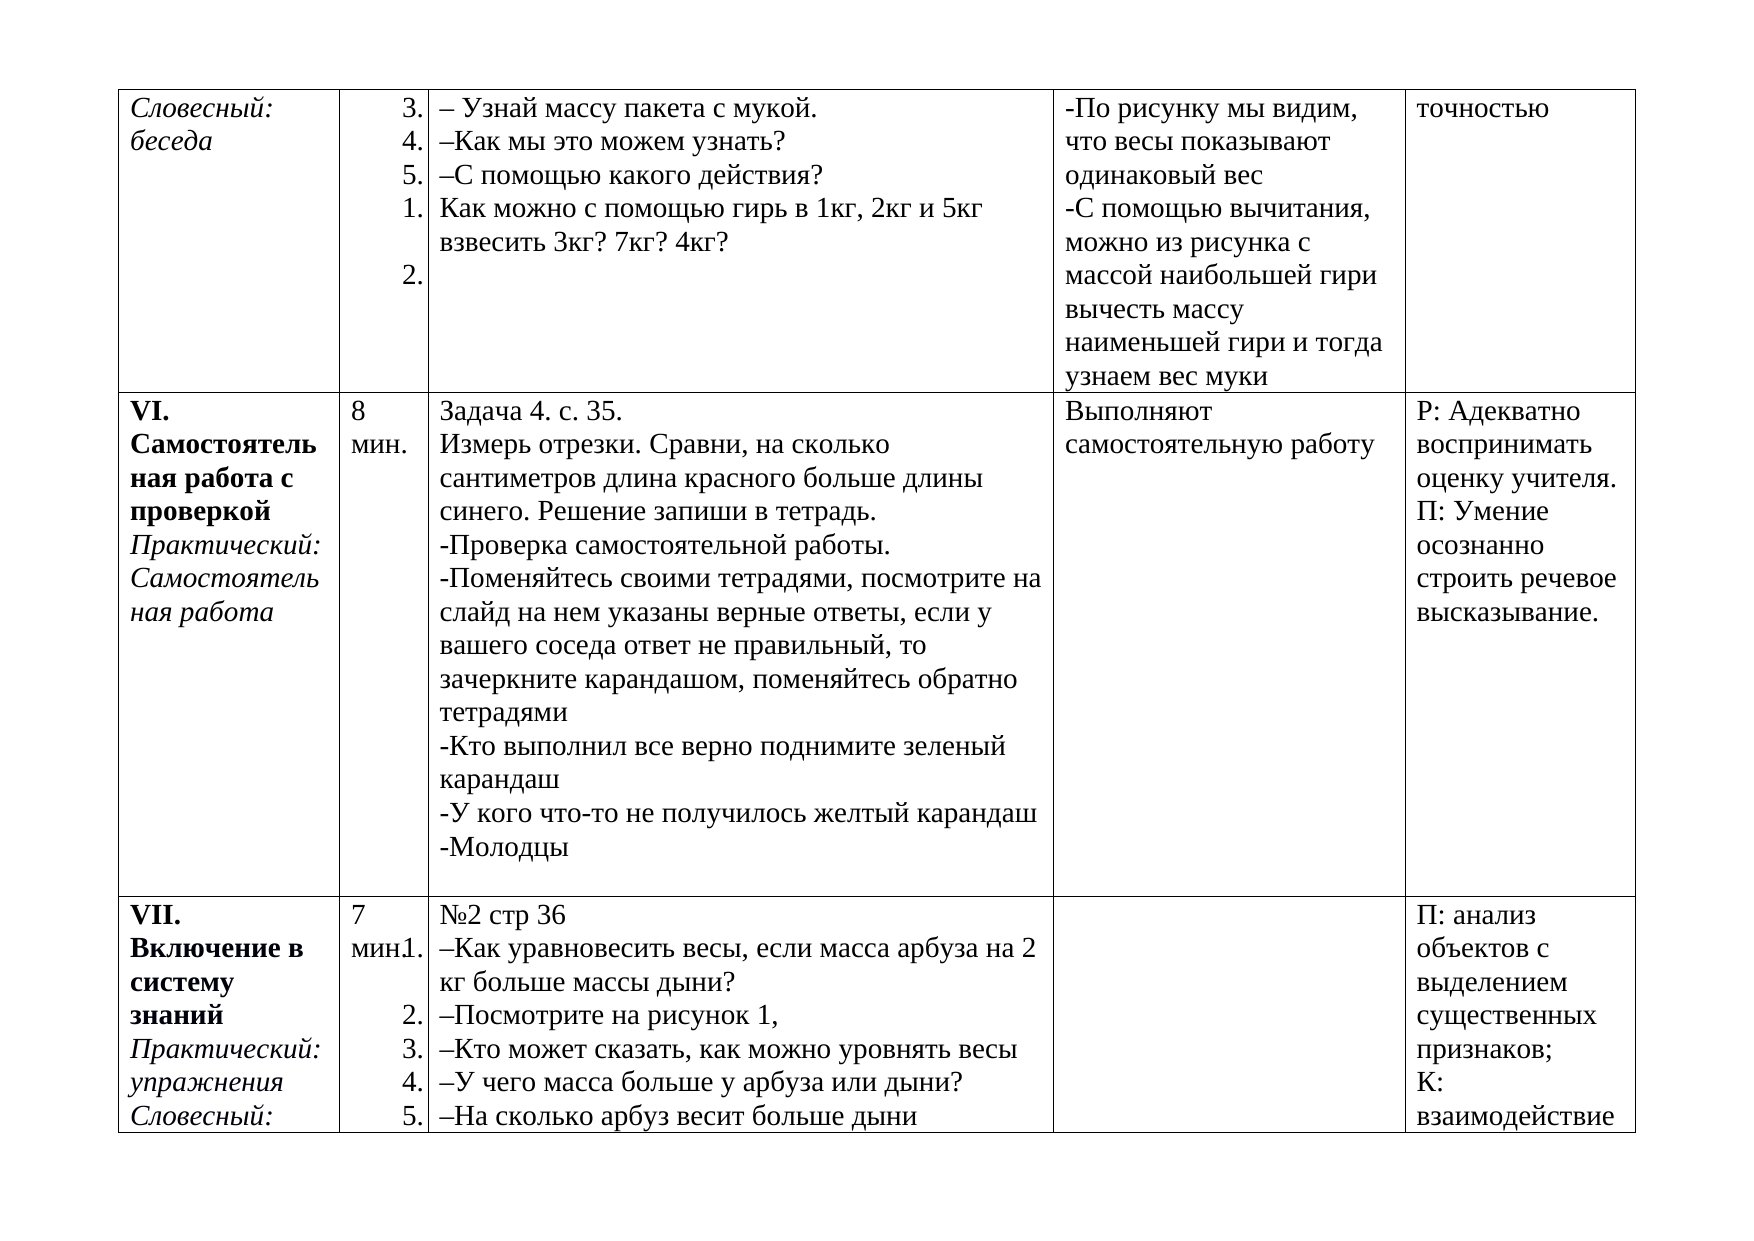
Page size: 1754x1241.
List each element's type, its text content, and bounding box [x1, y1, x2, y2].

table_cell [119, 897, 339, 1132]
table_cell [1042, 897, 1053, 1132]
table_cell VI. Самостоятельная работа с проверкой Практический: Самостоятельная работа [119, 393, 339, 896]
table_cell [1054, 897, 1405, 1132]
table_cell Р: Адекватно воспринимать оценку учителя. П: Умение осознанно строить речевое высказывание. [1406, 393, 1635, 896]
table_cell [1406, 90, 1635, 392]
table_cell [119, 90, 339, 392]
table_cell Выполняют самостоятельную работу [1054, 393, 1405, 896]
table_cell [1054, 90, 1405, 392]
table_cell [1406, 897, 1635, 1132]
table_cell 6 мин. [340, 90, 428, 392]
table_cell 8 мин. [340, 393, 428, 896]
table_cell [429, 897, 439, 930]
table_cell Задача 4. с. 35. Измерь отрезки. Сравни, на сколько сантиметров длина красного больше длины синего. Решение запиши в тетрадь. -Проверка самостоятельной работы. -Поменяйтесь своими тетрадями, посмотрите на слайд на нем указаны верные ответы, если у вашего соседа ответ не правильный, то зачеркните карандашом, поменяйтесь обратно тетрадями -Кто выполнил все верно поднимите зеленый карандаш -У кого что-то не получилось желтый карандаш -Молодцы [429, 393, 1053, 896]
table_cell 7 мин. [340, 897, 428, 1132]
